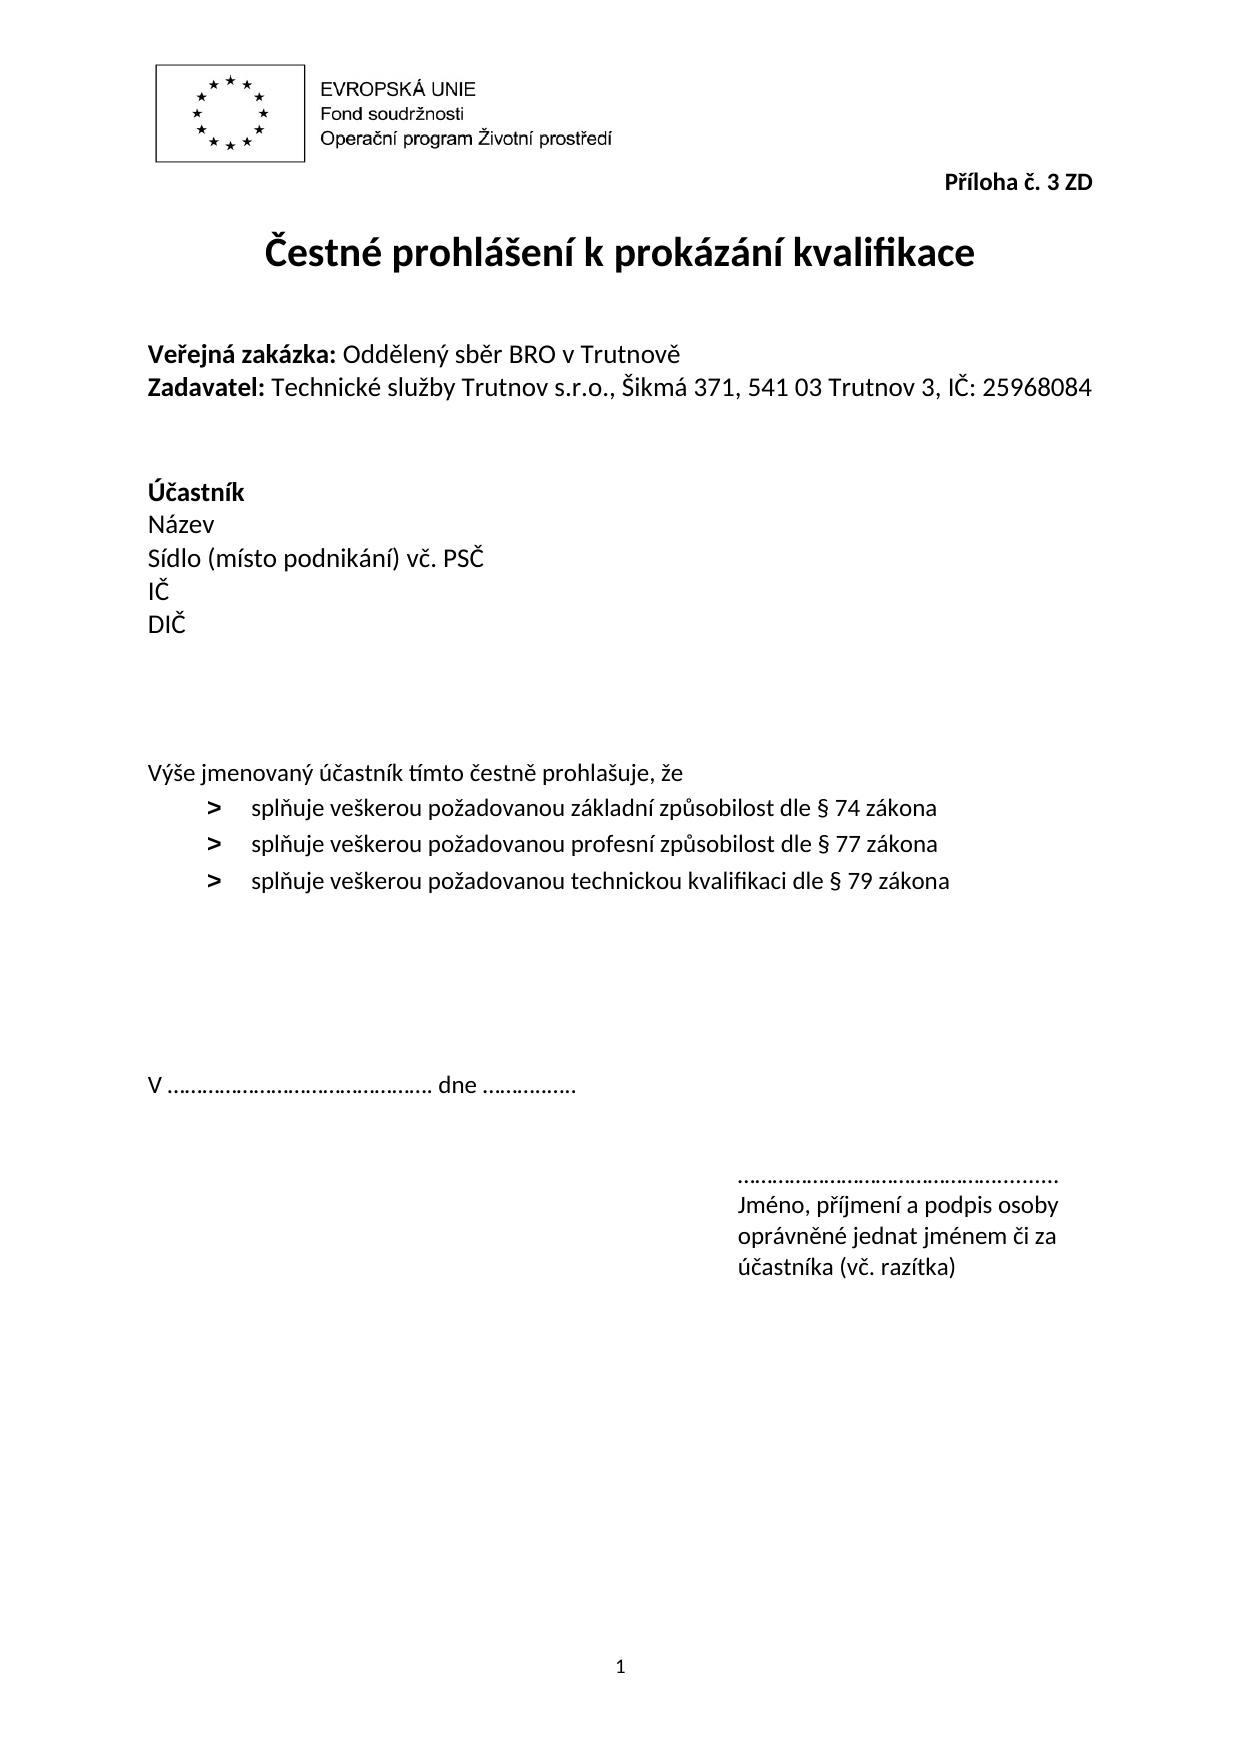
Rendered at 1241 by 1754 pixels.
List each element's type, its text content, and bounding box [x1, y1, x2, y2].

text IČ [148, 574, 1093, 607]
list splňuje veškerou požadovanou profesní způsobilost dle § 77 zákona [207, 828, 1093, 860]
picture [147, 59, 619, 167]
text účastníka (vč. razítka) [148, 1251, 1093, 1281]
list splňuje veškerou požadovanou technickou kvalifikaci dle § 79 zákona [207, 865, 1093, 897]
text DIČ [148, 607, 1093, 640]
text ……………………………………….......... [148, 1159, 1093, 1190]
text Jméno, příjmení a podpis osoby [148, 1190, 1093, 1220]
text Sídlo (místo podnikání) vč. PSČ [148, 541, 1093, 574]
list splňuje veškerou požadovanou základní způsobilost dle § 74 zákona [207, 792, 1093, 824]
title Čestné prohlášení k prokázání kvalifikace [148, 226, 1093, 276]
text V ………………………………………. dne ………..….. [148, 1069, 1093, 1100]
text Výše jmenovaný účastník tímto čestně prohlašuje, že [148, 757, 1093, 787]
text Zadavatel: Technické služby Trutnov s.r.o., Šikmá 371, 541 03 Trutnov 3, IČ: 25968084 [148, 370, 1107, 403]
text Účastník [148, 475, 1093, 508]
text Název [148, 508, 1093, 541]
text oprávněné jednat jménem či za [148, 1220, 1093, 1251]
text Veřejná zakázka: Oddělený sběr BRO v Trutnově [148, 337, 1093, 370]
